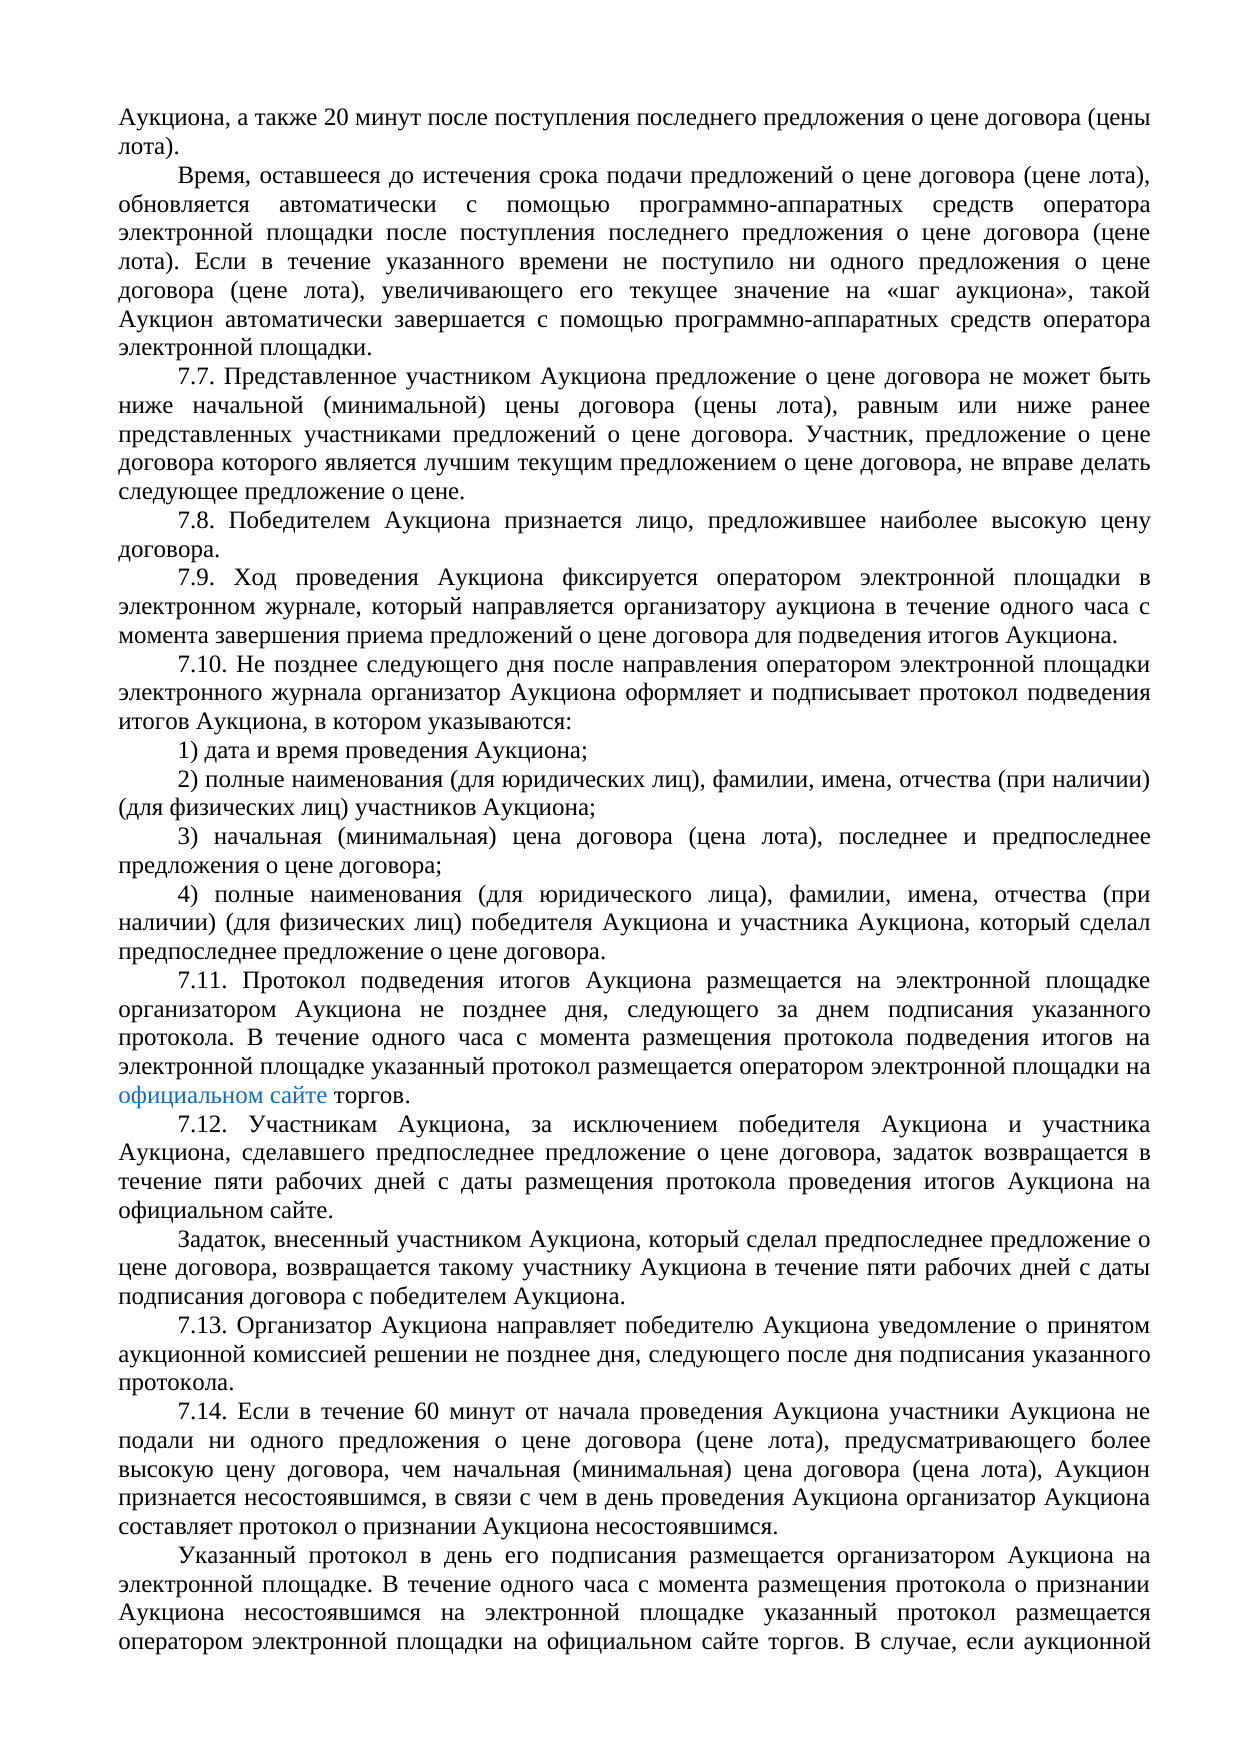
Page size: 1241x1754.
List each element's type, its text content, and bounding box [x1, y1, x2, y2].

text 7.9. Ход проведения Аукциона фиксируется оператором электронной площадки в электронном журнале, который направляется организатору аукциона в течение одного часа с момента завершения приема предложений о цене договора для подведения итогов Аукциона. [118, 562, 1152, 649]
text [118, 1540, 1152, 1655]
text 7.11. Протокол подведения итогов Аукциона размещается на электронной площадке организатором Аукциона не позднее дня, следующего за днем подписания указанного протокола. В течение одного часа с момента размещения протокола подведения итогов на электронной площадке указанный протокол размещается оператором электронной площадки на официальном сайте торгов. [118, 965, 1152, 1109]
text 7.13. Организатор Аукциона направляет победителю Аукциона уведомление о принятом аукционной комиссией решении не позднее дня, следующего после дня подписания указанного протокола. [118, 1310, 1152, 1396]
text 7.8. Победителем Аукциона признается лицо, предложившее наиболее высокую цену договора. [118, 505, 1152, 562]
text Задаток, внесенный участником Аукциона, который сделал предпоследнее предложение о цене договора, возвращается такому участнику Аукциона в течение пяти рабочих дней с даты подписания договора с победителем Аукциона. [118, 1224, 1152, 1310]
text 7.12. Участникам Аукциона, за исключением победителя Аукциона и участника Аукциона, сделавшего предпоследнее предложение о цене договора, задаток возвращается в течение пяти рабочих дней с даты размещения протокола проведения итогов Аукциона на официальном сайте. [118, 1109, 1152, 1224]
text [118, 102, 1152, 160]
text 7.14. Если в течение 60 минут от начала проведения Аукциона участники Аукциона не подали ни одного предложения о цене договора (цене лота), предусматривающего более высокую цену договора, чем начальная (минимальная) цена договора (цена лота), Аукцион признается несостоявшимся, в связи с чем в день проведения Аукциона организатор Аукциона составляет протокол о признании Аукциона несостоявшимся. [118, 1396, 1152, 1540]
text 2) полные наименования (для юридических лиц), фамилии, имена, отчества (при наличии) (для физических лиц) участников Аукциона; [118, 764, 1152, 821]
text Время, оставшееся до истечения срока подачи предложений о цене договора (цене лота), обновляется автоматически с помощью программно-аппаратных средств оператора электронной площадки после поступления последнего предложения о цене договора (цене лота). Если в течение указанного времени не поступило ни одного предложения о цене договора (цене лота), увеличивающего его текущее значение на «шаг аукциона», такой Аукцион автоматически завершается с помощью программно-аппаратных средств оператора электронной площадки. [118, 160, 1152, 361]
text 1) дата и время проведения Аукциона; [118, 735, 1152, 764]
text 3) начальная (минимальная) цена договора (цена лота), последнее и предпоследнее предложения о цене договора; [118, 821, 1152, 879]
text 7.7. Представленное участником Аукциона предложение о цене договора не может быть ниже начальной (минимальной) цены договора (цены лота), равным или ниже ранее представленных участниками предложений о цене договора. Участник, предложение о цене договора которого является лучшим текущим предложением о цене договора, не вправе делать следующее предложение о цене. [118, 361, 1152, 505]
text 7.10. Не позднее следующего дня после направления оператором электронной площадки электронного журнала организатор Аукциона оформляет и подписывает протокол подведения итогов Аукциона, в котором указываются: [118, 649, 1152, 735]
text 4) полные наименования (для юридического лица), фамилии, имена, отчества (при наличии) (для физических лиц) победителя Аукциона и участника Аукциона, который сделал предпоследнее предложение о цене договора. [118, 879, 1152, 965]
